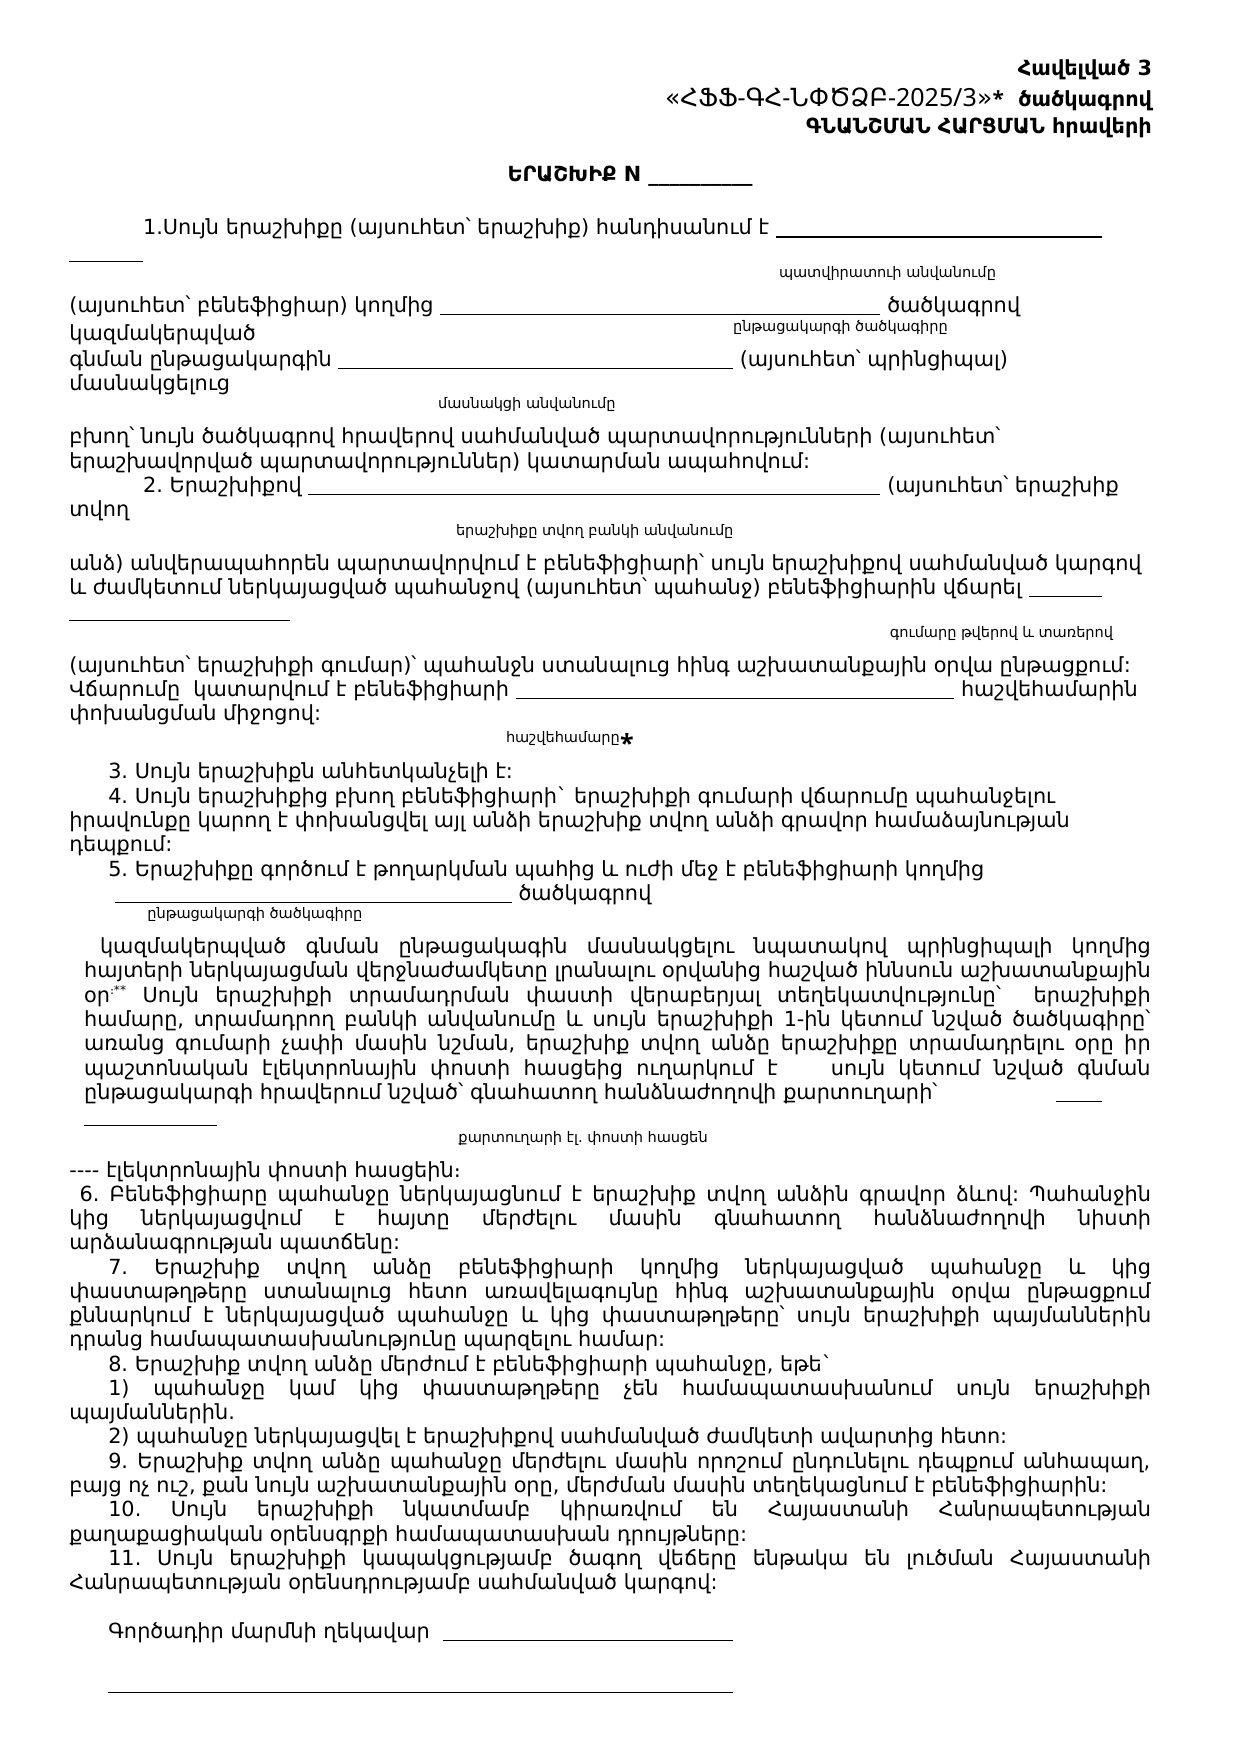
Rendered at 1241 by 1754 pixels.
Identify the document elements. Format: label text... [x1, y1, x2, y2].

text 7. Երաշխիք տվող անձը բենեֆիցիարի կողմից ներկայացված պահանջը և կից փաստաթղթերը ստանալուց հետո առավելագույնը հինգ աշխատանքային օրվա ընթացքում քննարկում է ներկայացված պահանջը և կից փաստաթղթերը՝ սույն երաշխիքի պայմաններին դրանց համապատասխանությունը պարզելու համար: [69, 1255, 1152, 1352]
text 2) պահանջը ներկայացվել է երաշխիքով սահմանված ժամկետի ավարտից հետո: [69, 1424, 1152, 1449]
text 10. Սույն երաշխիքի նկատմամբ կիրառվում են Հայաստանի Հանրապետության քաղաքացիական օրենսգրքի համապատասխան դրույթները: [69, 1497, 1152, 1546]
list քարտուղարի էլ. փոստի հասցեն [84, 1128, 1152, 1158]
text 9. Երաշխիք տվող անձը պահանջը մերժելու մասին որոշում ընդունելու դեպքում անհապաղ, բայց ոչ ուշ, քան նույն աշխատանքային օրը, մերժման մասին տեղեկացնում է բենեֆիցիարին: [69, 1449, 1152, 1497]
text անձ) անվերապահորեն պարտավորվում է բենեֆիցիարի՝ սույն երաշխիքով սահմանված կարգով և ժամկետում ներկայացված պահանջով (այսուհետ՝ պահանջ) բենեֆիցիարին վճարել [69, 551, 1152, 623]
text 4. Սույն երաշխիքից բխող բենեֆիցիարի` երաշխիքի գումարի վճարումը պահանջելու իրավունքը կարող է փոխանցվել այլ անձի երաշխիք տվող անձի գրավոր համաձայնության դեպքում: [69, 784, 1152, 857]
text 6. Բենեֆիցիարը պահանջը ներկայացնում է երաշխիք տվող անձին գրավոր ձևով: Պահանջին կից ներկայացվում է հայտը մերժելու մասին գնահատող հանձնաժողովի նիստի արձանագրության պատճենը: [69, 1182, 1152, 1255]
text 1.Սույն երաշխիքը (այսուհետ՝ երաշխիք) հանդիսանում է [69, 215, 1152, 264]
text ԳՆԱՆՇՄԱՆ ՀԱՐՑՄԱՆ հրավերի [69, 114, 1152, 138]
list ---- էլեկտրոնային փոստի հասցեին։ [69, 1158, 1152, 1182]
text հաշվեհամարը* [69, 725, 1152, 759]
text 2. Երաշխիքով (այսուհետ՝ երաշխիք տվող [69, 473, 1152, 521]
text գնման ընթացակարգին (այսուհետ՝ պրինցիպալ) մասնակցելուց [69, 347, 1152, 395]
text «ՀՖՖ-ԳՀ-ՆՓԾՁԲ-2025/3»* ծածկագրով [69, 80, 1152, 114]
text 8. Երաշխիք տվող անձը մերժում է բենեֆիցիարի պահանջը, եթե` [69, 1352, 1152, 1376]
text ԵՐԱՇԽԻՔ N __________ [69, 162, 1152, 187]
text (այսուհետ՝ բենեֆիցիար) կողմից ծածկագրով կազմակերպված ընթացակարգի ծածկագիրը [69, 293, 1152, 347]
list կազմակերպված գնման ընթացակագին մասնակցելու նպատակով պրինցիպալի կողմից հայտերի ներկայացման վերջնաժամկետը լրանալու օրվանից հաշված իննսուն աշխատանքային օր։** Սույն երաշխիքի տրամադրման փաստի վերաբերյալ տեղեկատվությունը՝ երաշխիքի համարը, տրամադրող բանկի անվանումը և սույն երաշխիքի 1-ին կետում նշված ծածկագիրը՝ առանց գումարի չափի մասին նշման, երաշխիք տվող անձը երաշխիքը տրամադրելու օրը իր պաշտոնական էլեկտրոնային փոստի հասցեից ուղարկում է սույն կետում նշված գնման ընթացակարգի հրավերում նշված՝ գնահատող հանձնաժողովի քարտուղարի՝ [84, 934, 1152, 1128]
text 1) պահանջը կամ կից փաստաթղթերը չեն համապատասխանում սույն երաշխիքի պայմաններին. [69, 1376, 1152, 1424]
text գումարը թվերով և տառերով [807, 623, 1152, 653]
text բխող՝ նույն ծածկագրով հրավերով սահմանված պարտավորությունների (այսուհետ՝ երաշխավորված պարտավորություններ) կատարման ապահովում: [69, 424, 1152, 473]
text 5. Երաշխիքը գործում է թողարկման պահից և ուժի մեջ է բենեֆիցիարի կողմից [69, 857, 1152, 881]
text Գործադիր մարմնի ղեկավար [69, 1619, 1152, 1643]
text երաշխիքը տվող բանկի անվանումը [69, 521, 1152, 551]
text ծածկագրով [69, 881, 1152, 905]
text 11. Սույն երաշխիքի կապակցությամբ ծագող վեճերը ենթակա են լուծման Հայաստանի Հանրապետության օրենսդրությամբ սահմանված կարգով: [69, 1546, 1152, 1594]
text (այսուհետ՝ երաշխիքի գումար)՝ պահանջն ստանալուց հինգ աշխատանքային օրվա ընթացքում: Վճարումը կատարվում է բենեֆիցիարի հաշվեհամարին փոխանցման միջոցով: [69, 653, 1152, 725]
text 3. Սույն երաշխիքն անհետկանչելի է: [69, 759, 1152, 784]
text պատվիրատուի անվանումը [659, 264, 1152, 293]
text մասնակցի անվանումը [364, 395, 1152, 424]
text ընթացակարգի ծածկագիրը [69, 905, 1152, 934]
text Հավելված 3 [69, 56, 1152, 80]
